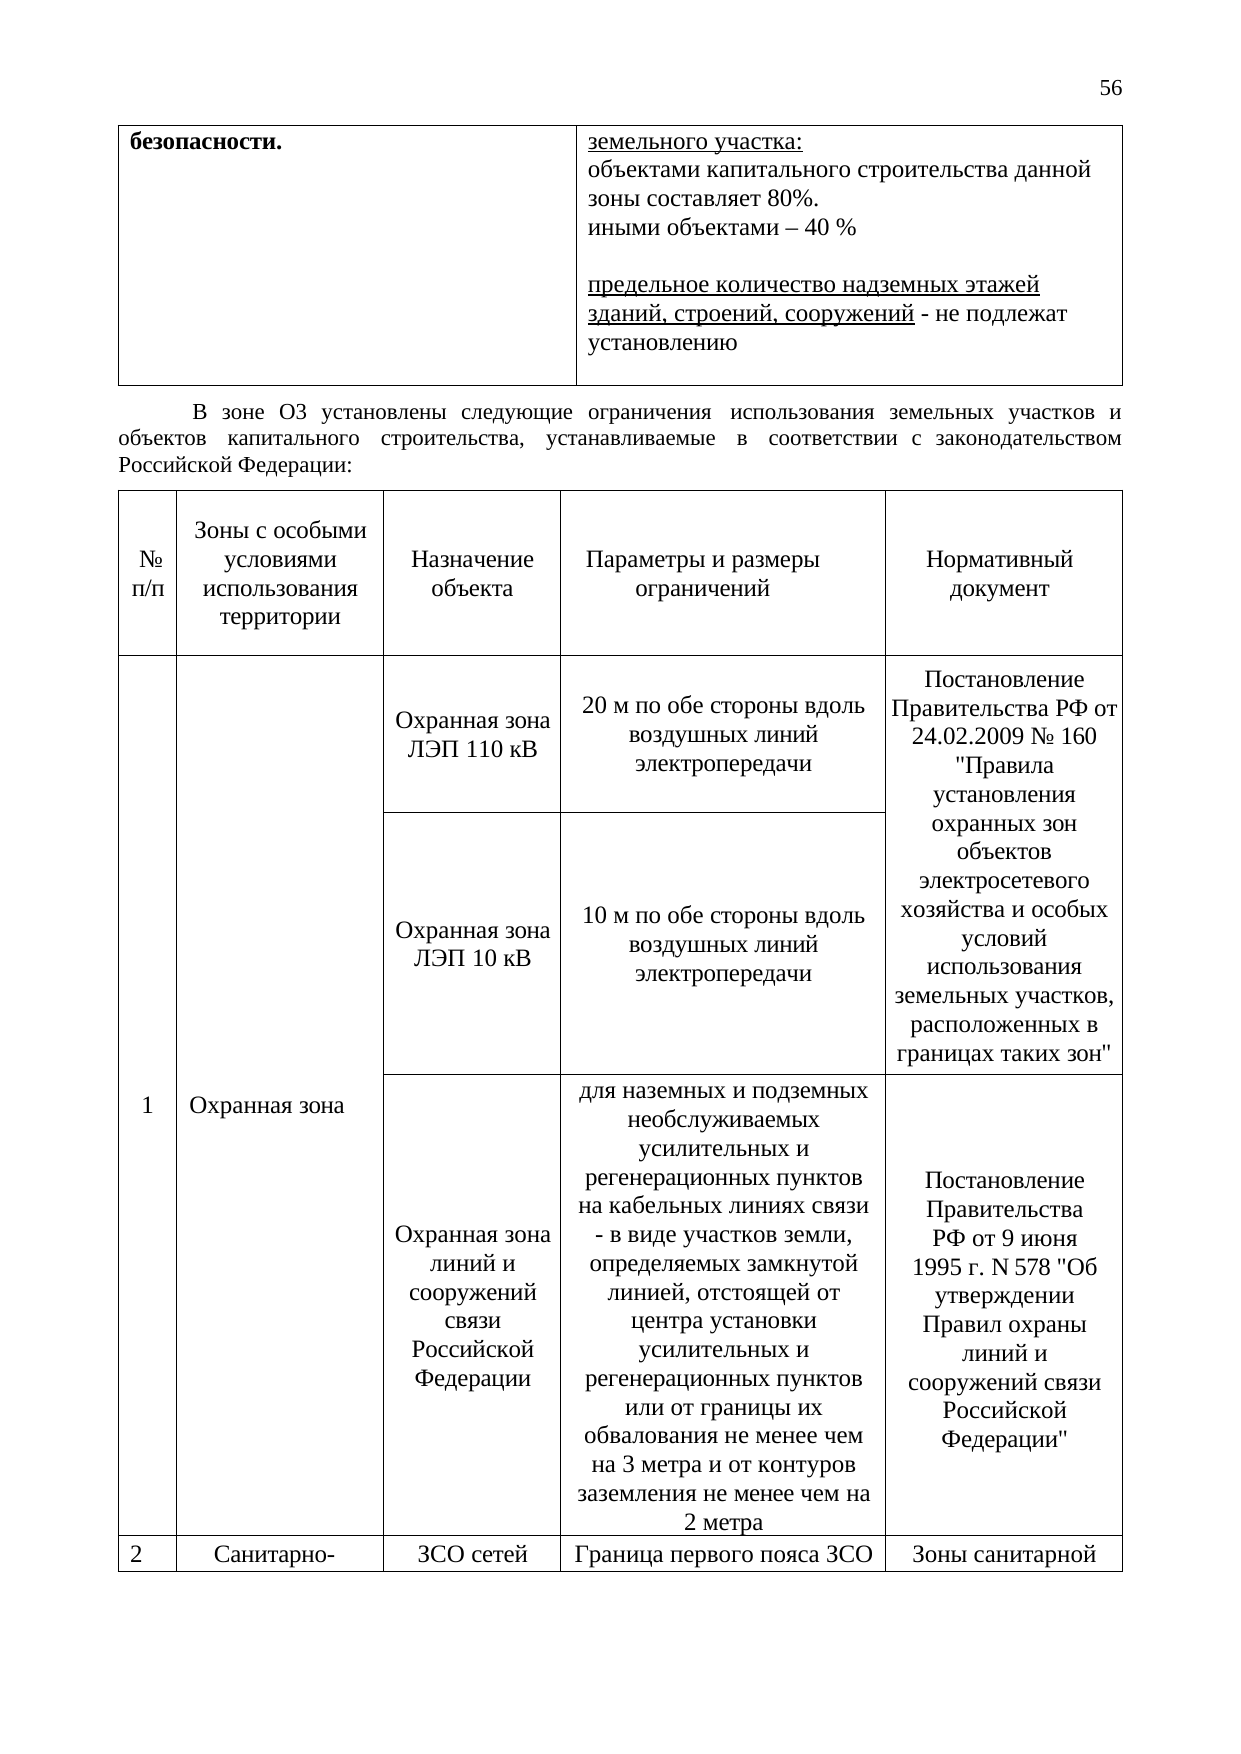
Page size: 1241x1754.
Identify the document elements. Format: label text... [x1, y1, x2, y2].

table_header Назначение объекта [384, 491, 560, 655]
text В зоне О3 установлены следующие ограничения использования земельных участков и объектов капитального строительства, устанавливаемые в соответствии с законодательством Российской Федерации: [118, 398, 1122, 477]
table_cell 20 м по обе стороны вдоль воздушных линий электропередачи [561, 656, 885, 812]
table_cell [119, 126, 576, 384]
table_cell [886, 1536, 1122, 1571]
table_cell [561, 1536, 885, 1571]
table_cell 10 м по обе стороны вдоль воздушных линий электропередачи [561, 813, 885, 1074]
table_cell для наземных и подземных необслуживаемых усилительных и регенерационных пунктов на кабельных линиях связи - в виде участков земли, определяемых замкнутой линией, отстоящей от центра установки усилительных и регенерационных пунктов или от границы их обвалования не менее чем на 3 метра и от контуров заземления не менее чем на 2 метра [561, 1075, 885, 1535]
table_cell Охранная зона [177, 656, 383, 1535]
table_cell Постановление Правительства РФ от 9 июня 1995 г. N 578 "Об утверждении Правил охраны линий и сооружений связи Российской Федерации" [886, 1075, 1122, 1535]
table_cell 1 [119, 656, 176, 1535]
table_cell Охранная зона ЛЭП 10 кВ [384, 813, 560, 1074]
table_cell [577, 126, 1122, 384]
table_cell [177, 1536, 383, 1571]
table_cell Охранная зона линий и сооружений связи Российской Федерации [384, 1075, 560, 1535]
table_header № п/п [119, 491, 176, 655]
table_cell Постановление Правительства РФ от 24.02.2009 № 160 "Правила установления охранных зон объектов электросетевого хозяйства и особых условий использования земельных участков, расположенных в границах таких зон" [886, 656, 1122, 1074]
table_header Параметры и размеры ограничений [561, 491, 885, 655]
table_header Нормативный документ [886, 491, 1122, 655]
table_cell Охранная зона ЛЭП 110 кВ [384, 656, 560, 812]
table_header Зоны с особыми условиями использования территории [177, 491, 383, 655]
table_cell 2 [119, 1536, 176, 1571]
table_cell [384, 1536, 560, 1571]
